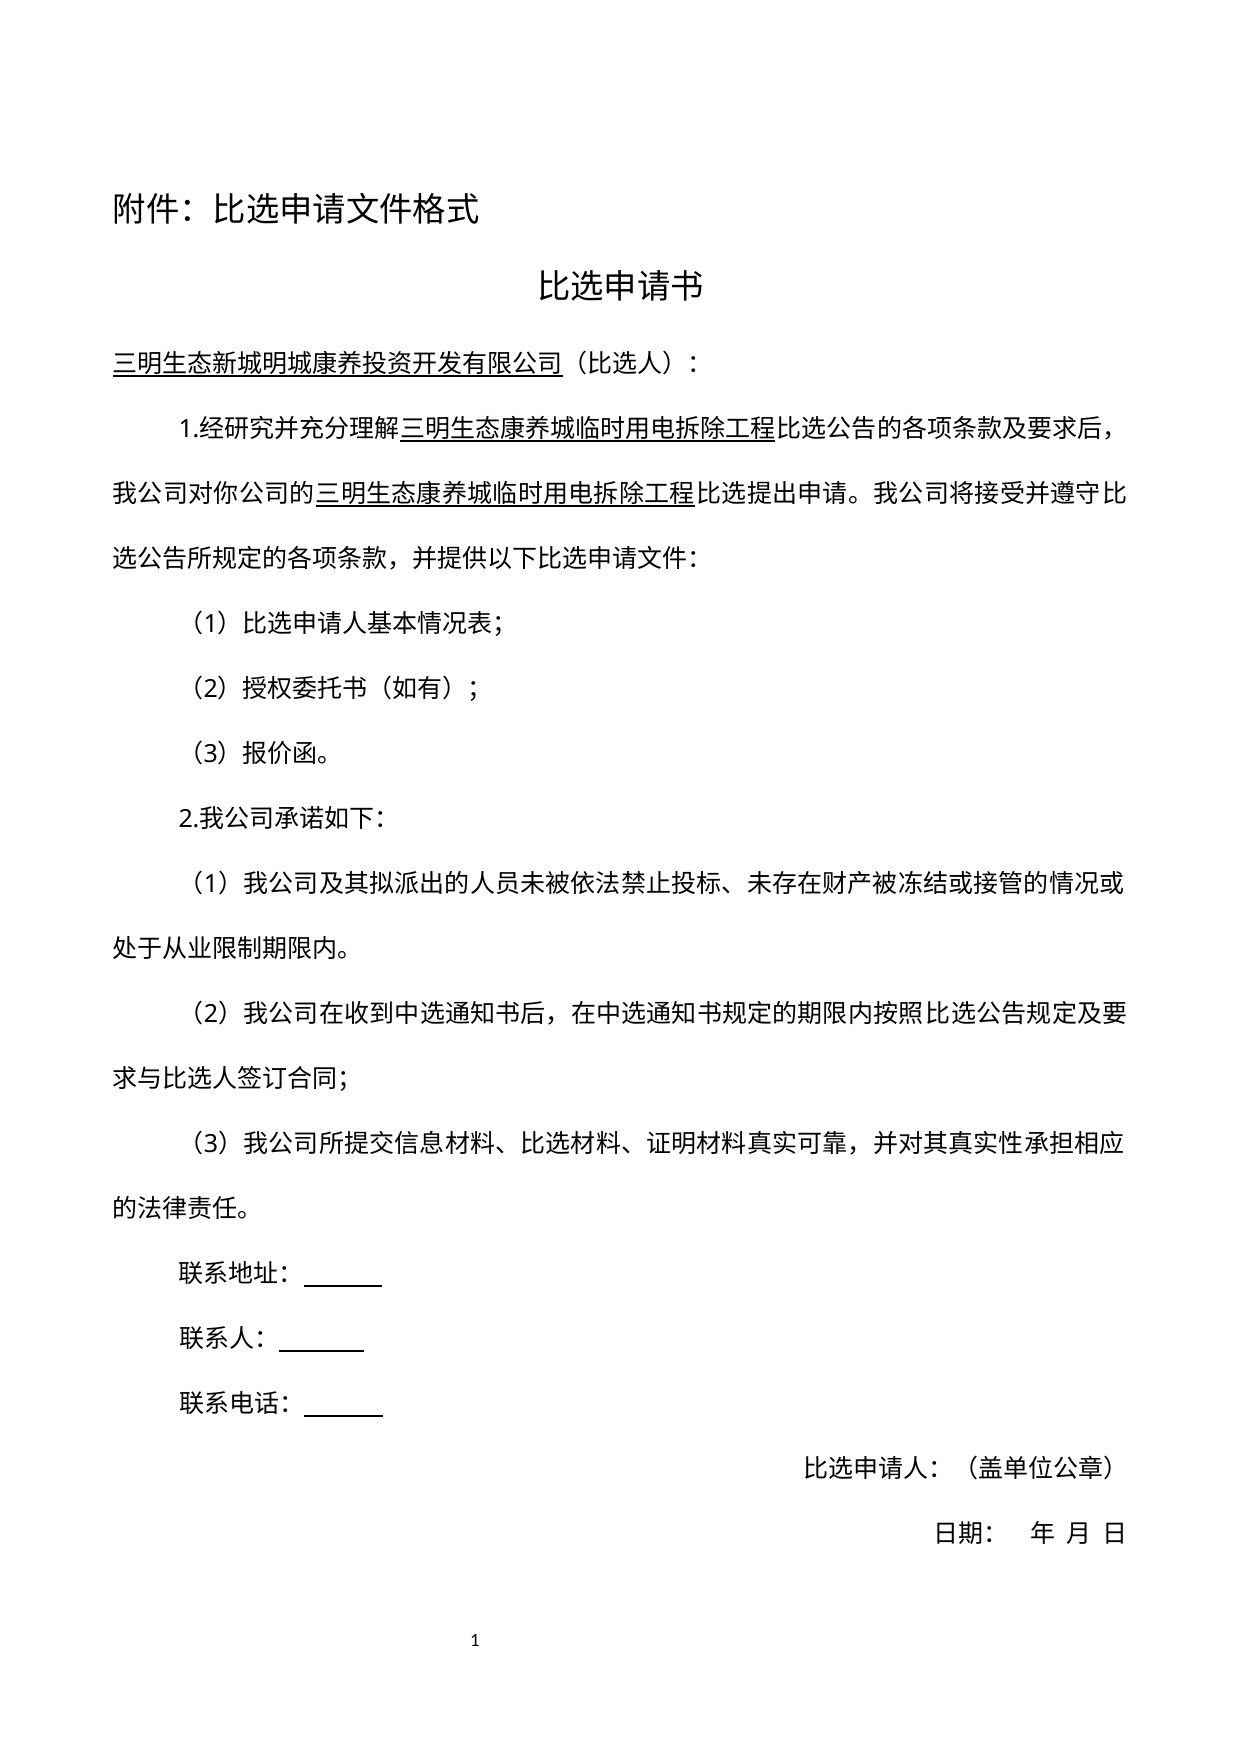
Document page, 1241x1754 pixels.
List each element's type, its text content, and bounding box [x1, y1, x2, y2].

text 附件：比选申请文件格式 [112, 174, 1128, 239]
text （1）比选申请人基本情况表； [112, 589, 1128, 654]
text 联系人： [112, 1304, 1128, 1369]
text 1.经研究并充分理解三明生态康养城临时用电拆除工程比选公告的各项条款及要求后，我公司对你公司的三明生态康养城临时用电拆除工程比选提出申请。我公司将接受并遵守比选公告所规定的各项条款，并提供以下比选申请文件： [112, 394, 1128, 589]
list 报价函。 [112, 719, 1128, 784]
text 三明生态新城明城康养投资开发有限公司（比选人）： [112, 329, 1128, 394]
text （2）我公司在收到中选通知书后，在中选通知书规定的期限内按照比选公告规定及要求与比选人签订合同； [112, 979, 1128, 1109]
list 授权委托书（如有）； [112, 654, 1128, 719]
text 联系地址： [112, 1239, 1128, 1304]
text 2.我公司承诺如下： [112, 784, 1128, 849]
text （1）我公司及其拟派出的人员未被依法禁止投标、未存在财产被冻结或接管的情况或处于从业限制期限内。 [112, 849, 1128, 979]
text 比选申请人：（盖单位公章） [112, 1434, 1128, 1499]
text 日期： 年 月 日 [112, 1499, 1128, 1564]
text 联系电话： [112, 1369, 1128, 1434]
text 比选申请书 [112, 252, 1128, 317]
text （3）我公司所提交信息材料、比选材料、证明材料真实可靠，并对其真实性承担相应的法律责任。 [112, 1109, 1128, 1239]
